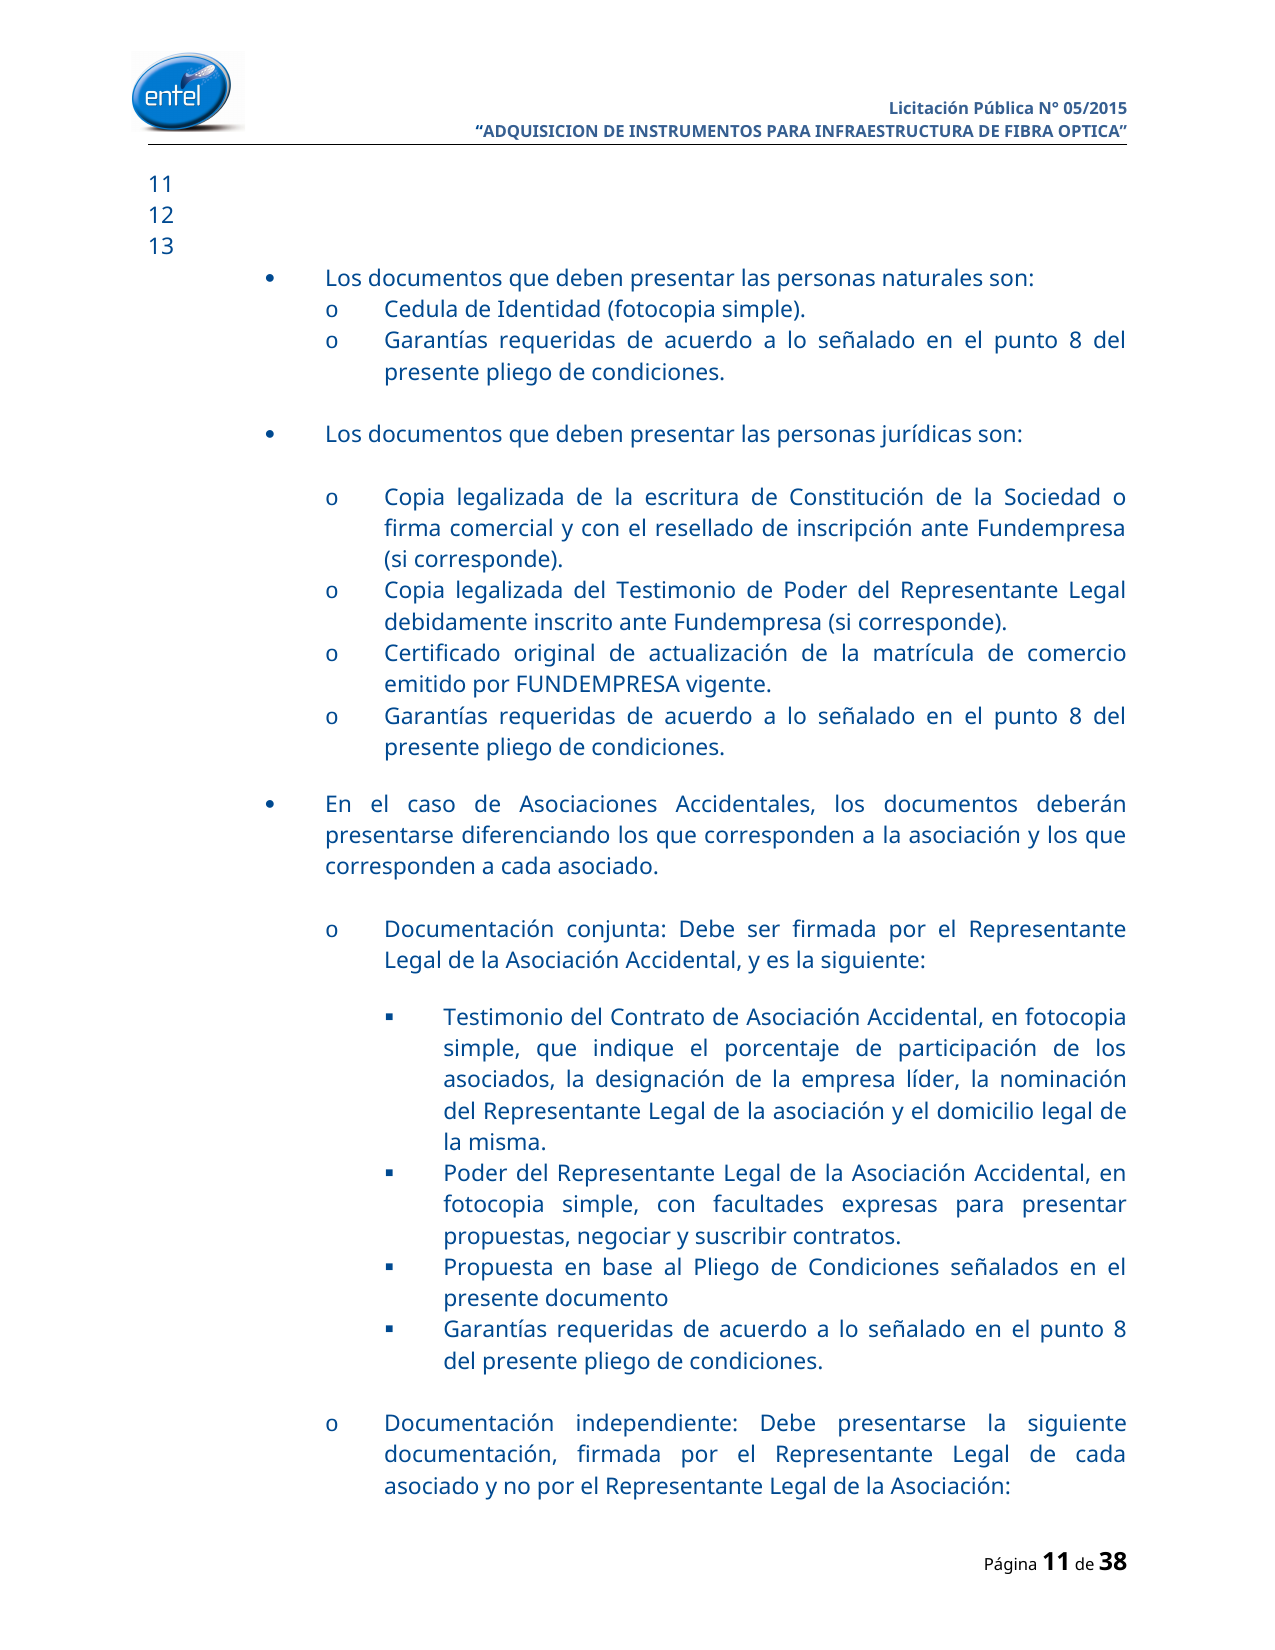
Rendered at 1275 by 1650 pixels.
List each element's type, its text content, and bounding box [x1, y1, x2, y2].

list Copia legalizada del Testimonio de Poder del Representante Legal debidamente inscrito ante Fundempresa (si corresponde). [325, 574, 1127, 637]
list Copia legalizada de la escritura de Constitución de la Sociedad o firma comercial y con el resellado de inscripción ante Fundempresa (si corresponde). [325, 481, 1127, 574]
list Garantías requeridas de acuerdo a lo señalado en el punto 8 del presente pliego de condiciones. [325, 324, 1127, 387]
list Los documentos que deben presentar las personas jurídicas son: [266, 418, 1127, 449]
list Garantías requeridas de acuerdo a lo señalado en el punto 8 del presente pliego de condiciones. [384, 1313, 1127, 1376]
picture [131, 51, 246, 132]
list Poder del Representante Legal de la Asociación Accidental, en fotocopia simple, con facultades expresas para presentar propuestas, negociar y suscribir contratos. [384, 1157, 1127, 1251]
list Testimonio del Contrato de Asociación Accidental, en fotocopia simple, que indique el porcentaje de participación de los asociados, la designación de la empresa líder, la nominación del Representante Legal de la asociación y el domicilio legal de la misma. [384, 1001, 1127, 1157]
list En el caso de Asociaciones Accidentales, los documentos deberán presentarse diferenciando los que corresponden a la asociación y los que corresponden a cada asociado. [266, 788, 1127, 881]
list Documentación conjunta: Debe ser firmada por el Representante Legal de la Asociación Accidental, y es la siguiente: [325, 913, 1127, 975]
list Certificado original de actualización de la matrícula de comercio emitido por FUNDEMPRESA vigente. [325, 637, 1127, 699]
list Cedula de Identidad (fotocopia simple). [325, 293, 1127, 324]
list Garantías requeridas de acuerdo a lo señalado en el punto 8 del presente pliego de condiciones. [325, 699, 1127, 762]
list Propuesta en base al Pliego de Condiciones señalados en el presente documento [384, 1251, 1127, 1313]
list Documentación independiente: Debe presentarse la siguiente documentación, firmada por el Representante Legal de cada asociado y no por el Representante Legal de la Asociación: [325, 1407, 1127, 1501]
list Los documentos que deben presentar las personas naturales son: [266, 262, 1127, 293]
